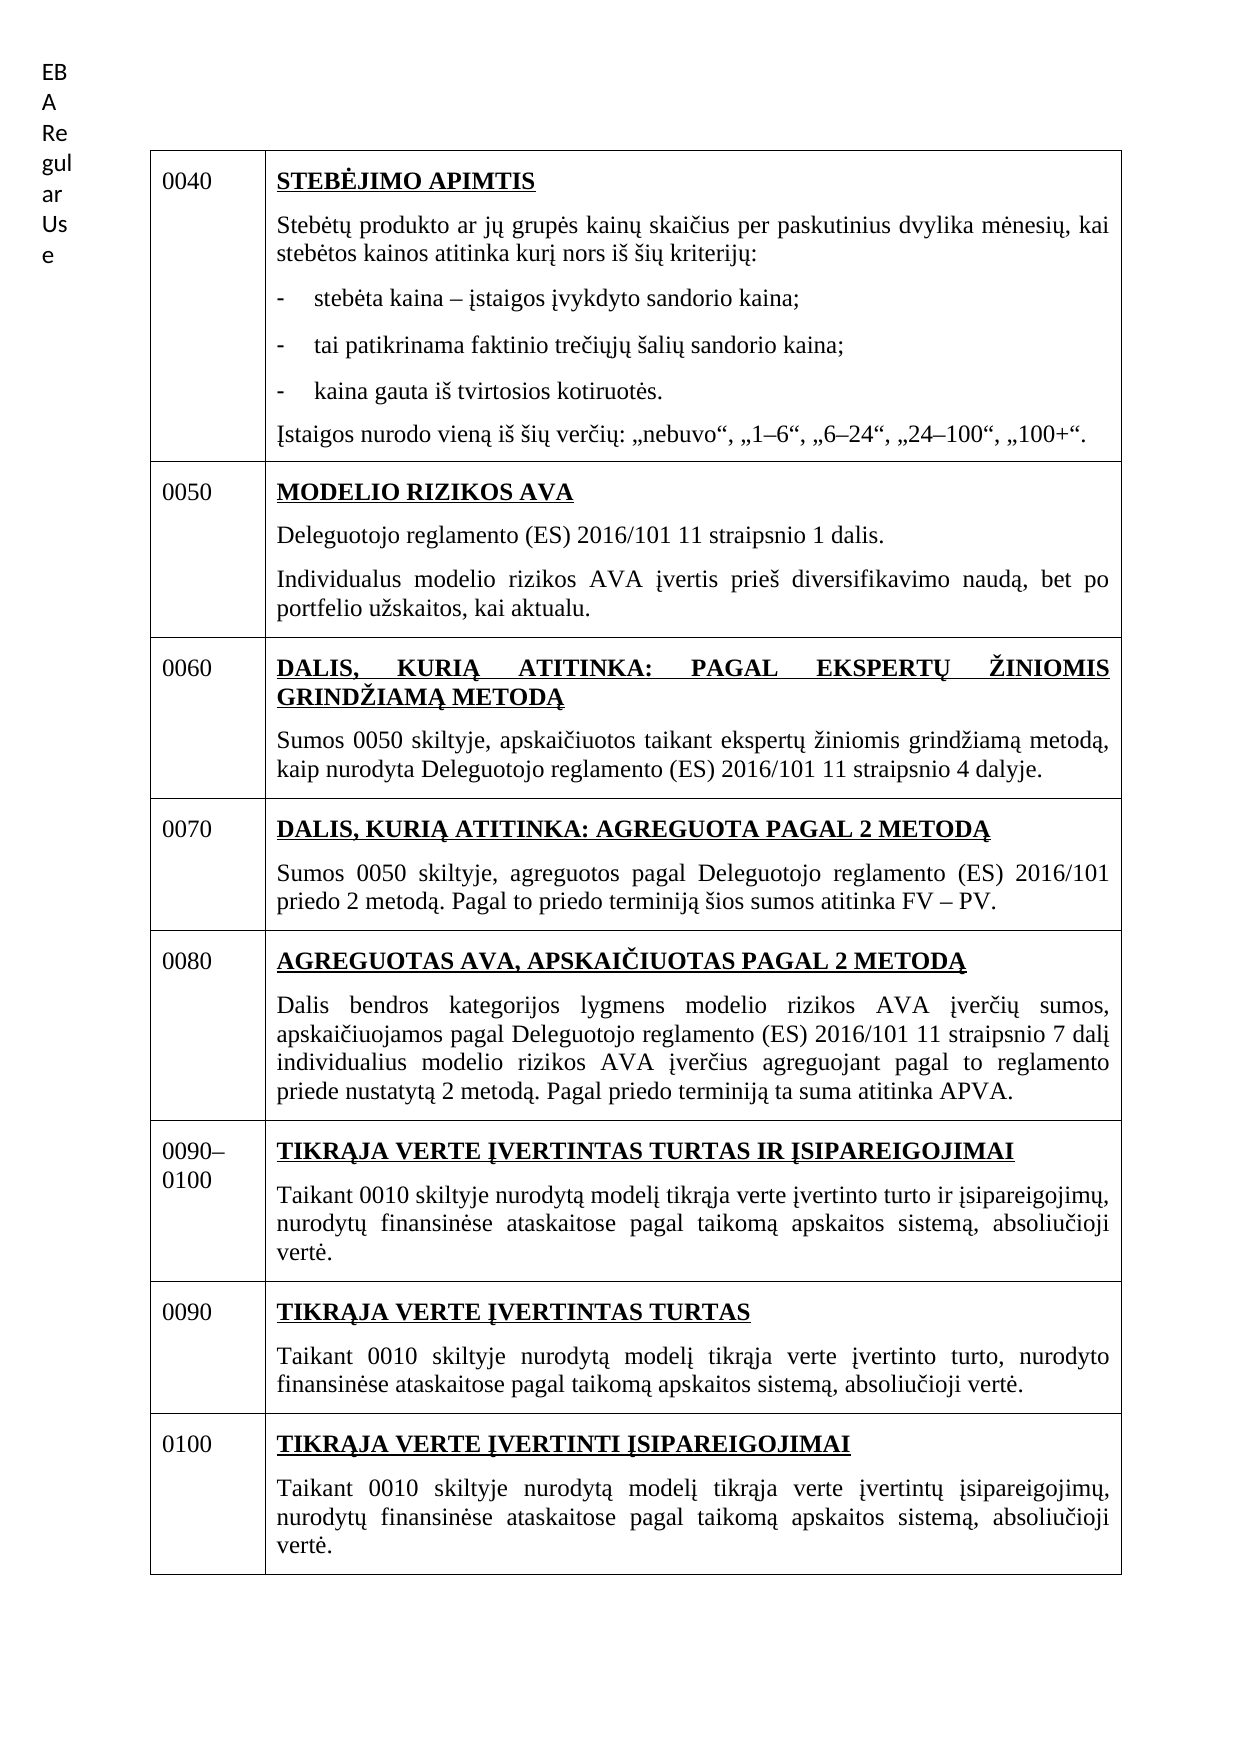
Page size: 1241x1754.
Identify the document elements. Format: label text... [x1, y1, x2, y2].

table_cell STEBĖJIMO APIMTIS Stebėtų produkto ar jų grupės kainų skaičius per paskutinius dvylika mėnesių, kai stebėtos kainos atitinka kurį nors iš šių kriterijų: stebėta kaina – įstaigos įvykdyto sandorio kaina; tai patikrinama faktinio trečiųjų šalių sandorio kaina; kaina gauta iš tvirtosios kotiruotės. Įstaigos nurodo vieną iš šių verčių: „nebuvo“, „1–6“, „6–24“, „24–100“, „100+“. [266, 151, 1121, 461]
table_cell 0090 [151, 1282, 265, 1413]
table_cell TIKRĄJA VERTE ĮVERTINTAS TURTAS IR ĮSIPAREIGOJIMAI Taikant 0010 skiltyje nurodytą modelį tikrąja verte įvertinto turto ir įsipareigojimų, nurodytų finansinėse ataskaitose pagal taikomą apskaitos sistemą, absoliučioji vertė. [266, 1121, 1121, 1281]
table_cell TIKRĄJA VERTE ĮVERTINTAS TURTAS Taikant 0010 skiltyje nurodytą modelį tikrąja verte įvertinto turto, nurodyto finansinėse ataskaitose pagal taikomą apskaitos sistemą, absoliučioji vertė. [266, 1282, 1121, 1413]
table_cell AGREGUOTAS AVA, APSKAIČIUOTAS PAGAL 2 METODĄ Dalis bendros kategorijos lygmens modelio rizikos AVA įverčių sumos, apskaičiuojamos pagal Deleguotojo reglamento (ES) 2016/101 11 straipsnio 7 dalį individualius modelio rizikos AVA įverčius agreguojant pagal to reglamento priede nustatytą 2 metodą. Pagal priedo terminiją ta suma atitinka APVA. [266, 931, 1121, 1120]
table_cell DALIS, KURIĄ ATITINKA: AGREGUOTA PAGAL 2 METODĄ Sumos 0050 skiltyje, agreguotos pagal Deleguotojo reglamento (ES) 2016/101 priedo 2 metodą. Pagal to priedo terminiją šios sumos atitinka FV – PV. [266, 799, 1121, 930]
table_cell 0090–0100 [151, 1121, 265, 1281]
table_cell 0080 [151, 931, 265, 1120]
table_cell 0040 [151, 151, 265, 461]
table_cell DALIS, KURIĄ ATITINKA: PAGAL EKSPERTŲ ŽINIOMIS GRINDŽIAMĄ METODĄ Sumos 0050 skiltyje, apskaičiuotos taikant ekspertų žiniomis grindžiamą metodą, kaip nurodyta Deleguotojo reglamento (ES) 2016/101 11 straipsnio 4 dalyje. [266, 638, 1121, 798]
table_cell 0070 [151, 799, 265, 930]
table_cell 0060 [151, 638, 265, 798]
table_cell 0100 [151, 1414, 265, 1574]
table_cell MODELIO RIZIKOS AVA Deleguotojo reglamento (ES) 2016/101 11 straipsnio 1 dalis. Individualus modelio rizikos AVA įvertis prieš diversifikavimo naudą, bet po portfelio užskaitos, kai aktualu. [266, 462, 1121, 637]
table_cell TIKRĄJA VERTE ĮVERTINTI ĮSIPAREIGOJIMAI Taikant 0010 skiltyje nurodytą modelį tikrąja verte įvertintų įsipareigojimų, nurodytų finansinėse ataskaitose pagal taikomą apskaitos sistemą, absoliučioji vertė. [266, 1414, 1121, 1574]
table_cell 0050 [151, 462, 265, 637]
